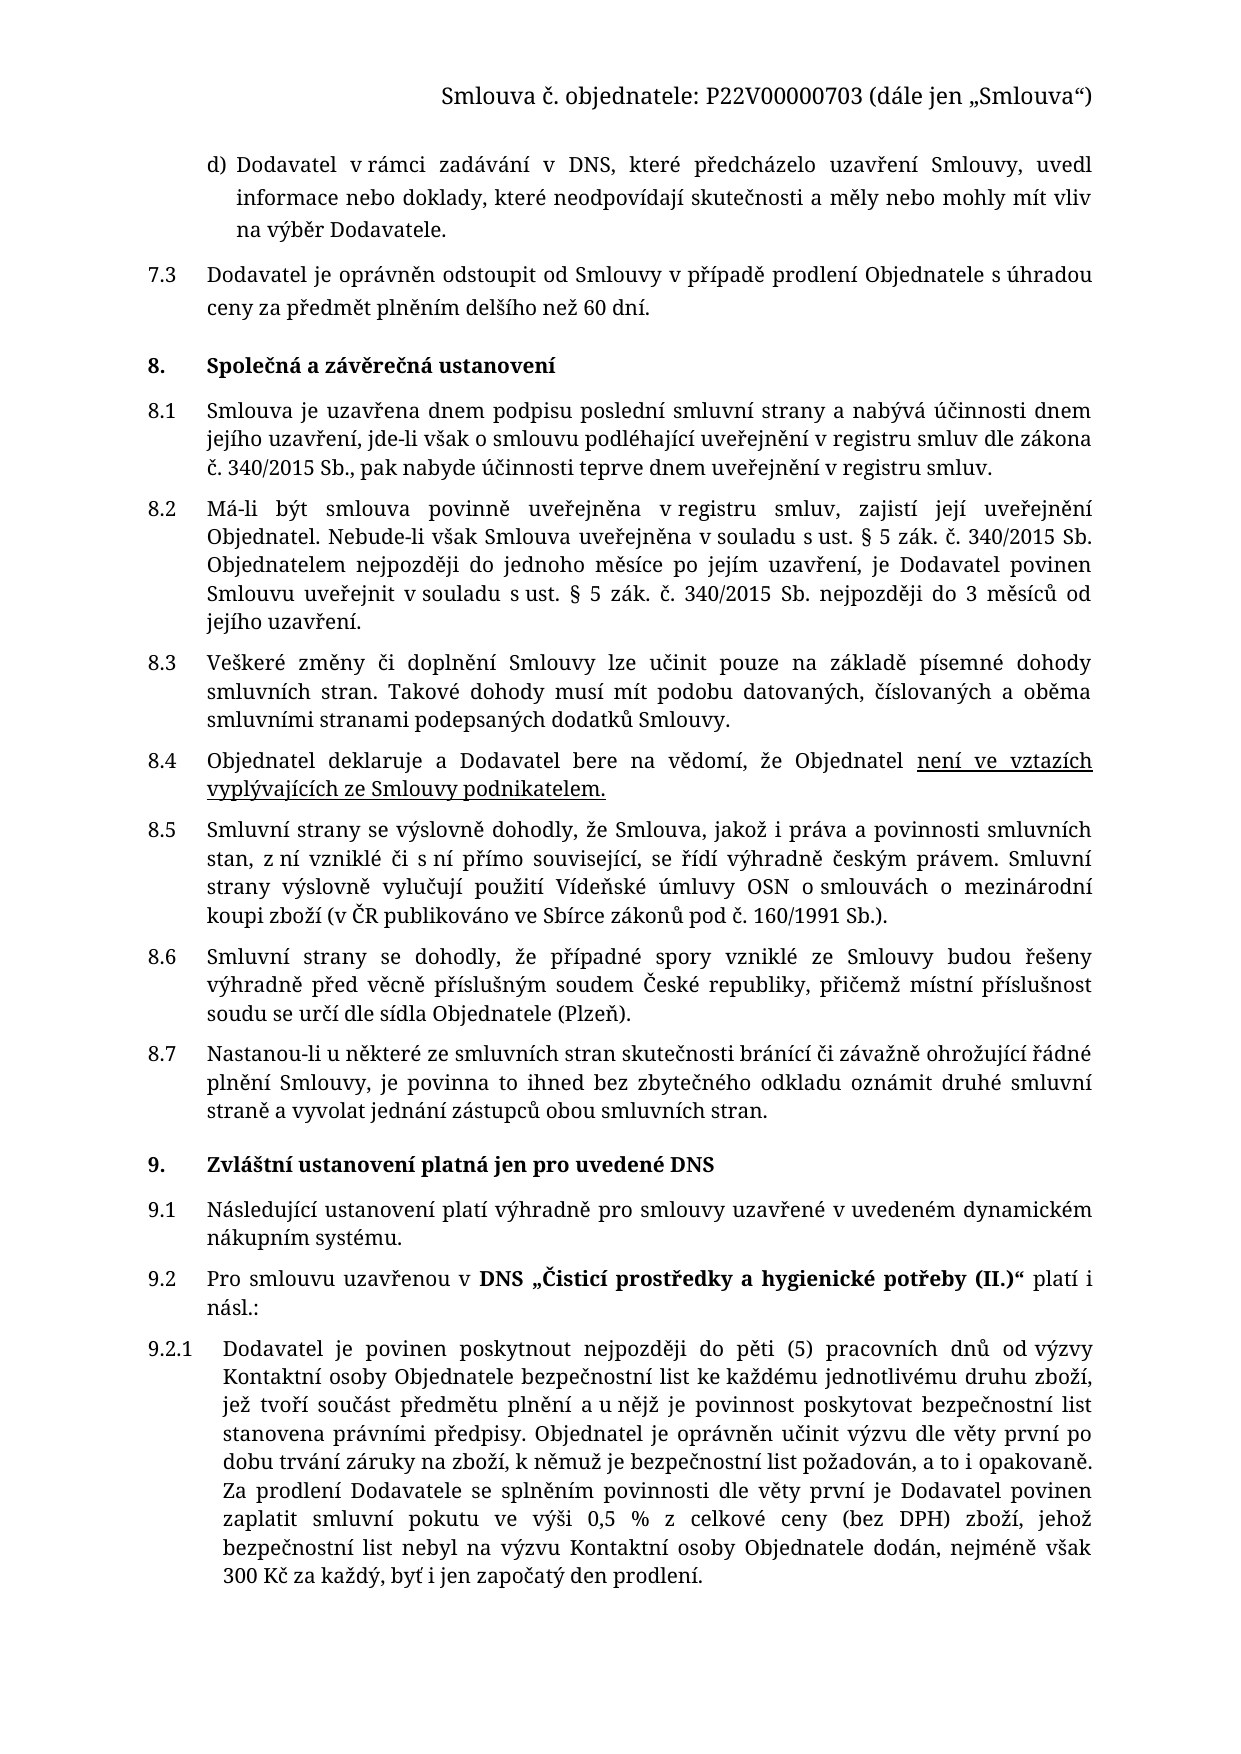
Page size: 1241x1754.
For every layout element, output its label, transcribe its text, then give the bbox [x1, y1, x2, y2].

list Objednatel deklaruje a Dodavatel bere na vědomí, že Objednatel není ve vztazích vyplývajících ze Smlouvy podnikatelem. [148, 746, 1093, 803]
list Veškeré změny či doplnění Smlouvy lze učinit pouze na základě písemné dohody smluvních stran. Takové dohody musí mít podobu datovaných, číslovaných a oběma smluvními stranami podepsaných dodatků Smlouvy. [148, 648, 1093, 734]
list Smluvní strany se dohodly, že případné spory vzniklé ze Smlouvy budou řešeny výhradně před věcně příslušným soudem České republiky, přičemž místní příslušnost soudu se určí dle sídla Objednatele (Plzeň). [148, 942, 1093, 1027]
list Pro smlouvu uzavřenou v DNS „Čisticí prostředky a hygienické potřeby (II.)“ platí i násl.: [148, 1264, 1093, 1321]
list Dodavatel je oprávněn odstoupit od Smlouvy v případě prodlení Objednatele s úhradou ceny za předmět plněním delšího než 60 dní. [148, 261, 1093, 322]
list Dodavatel je povinen poskytnout nejpozději do pěti (5) pracovních dnů od výzvy Kontaktní osoby Objednatele bezpečnostní list ke každému jednotlivému druhu zboží, jež tvoří součást předmětu plnění a u nějž je povinnost poskytovat bezpečnostní list stanovena právními předpisy. Objednatel je oprávněn učinit výzvu dle věty první po dobu trvání záruky na zboží, k němuž je bezpečnostní list požadován, a to i opakovaně. Za prodlení Dodavatele se splněním povinnosti dle věty první je Dodavatel povinen zaplatit smluvní pokutu ve výši 0,5 % z celkové ceny (bez DPH) zboží, jehož bezpečnostní list nebyl na výzvu Kontaktní osoby Objednatele dodán, nejméně však 300 Kč za každý, byť i jen započatý den prodlení. [148, 1334, 1093, 1590]
list Má-li být smlouva povinně uveřejněna v registru smluv, zajistí její uveřejnění Objednatel. Nebude-li však Smlouva uveřejněna v souladu s ust. § 5 zák. č. 340/2015 Sb. Objednatelem nejpozději do jednoho měsíce po jejím uzavření, je Dodavatel povinen Smlouvu uveřejnit v souladu s ust. § 5 zák. č. 340/2015 Sb. nejpozději do 3 měsíců od jejího uzavření. [148, 494, 1093, 636]
list Dodavatel v rámci zadávání v DNS, které předcházelo uzavření Smlouvy, uvedl informace nebo doklady, které neodpovídají skutečnosti a měly nebo mohly mít vliv na výběr Dodavatele. [207, 150, 1093, 244]
list Zvláštní ustanovení platná jen pro uvedené DNS [148, 1150, 1093, 1178]
list Společná a závěrečná ustanovení [148, 351, 1093, 379]
list Nastanou-li u některé ze smluvních stran skutečnosti bránící či závažně ohrožující řádné plnění Smlouvy, je povinna to ihned bez zbytečného odkladu oznámit druhé smluvní straně a vyvolat jednání zástupců obou smluvních stran. [148, 1039, 1093, 1125]
list Smlouva je uzavřena dnem podpisu poslední smluvní strany a nabývá účinnosti dnem jejího uzavření, jde-li však o smlouvu podléhající uveřejnění v registru smluv dle zákona č. 340/2015 Sb., pak nabyde účinnosti teprve dnem uveřejnění v registru smluv. [148, 396, 1093, 481]
list Smluvní strany se výslovně dohodly, že Smlouva, jakož i práva a povinnosti smluvních stan, z ní vzniklé či s ní přímo související, se řídí výhradně českým právem. Smluvní strany výslovně vylučují použití Vídeňské úmluvy OSN o smlouvách o mezinárodní koupi zboží (v ČR publikováno ve Sbírce zákonů pod č. 160/1991 Sb.). [148, 816, 1093, 929]
list Následující ustanovení platí výhradně pro smlouvy uzavřené v uvedeném dynamickém nákupním systému. [148, 1195, 1093, 1252]
